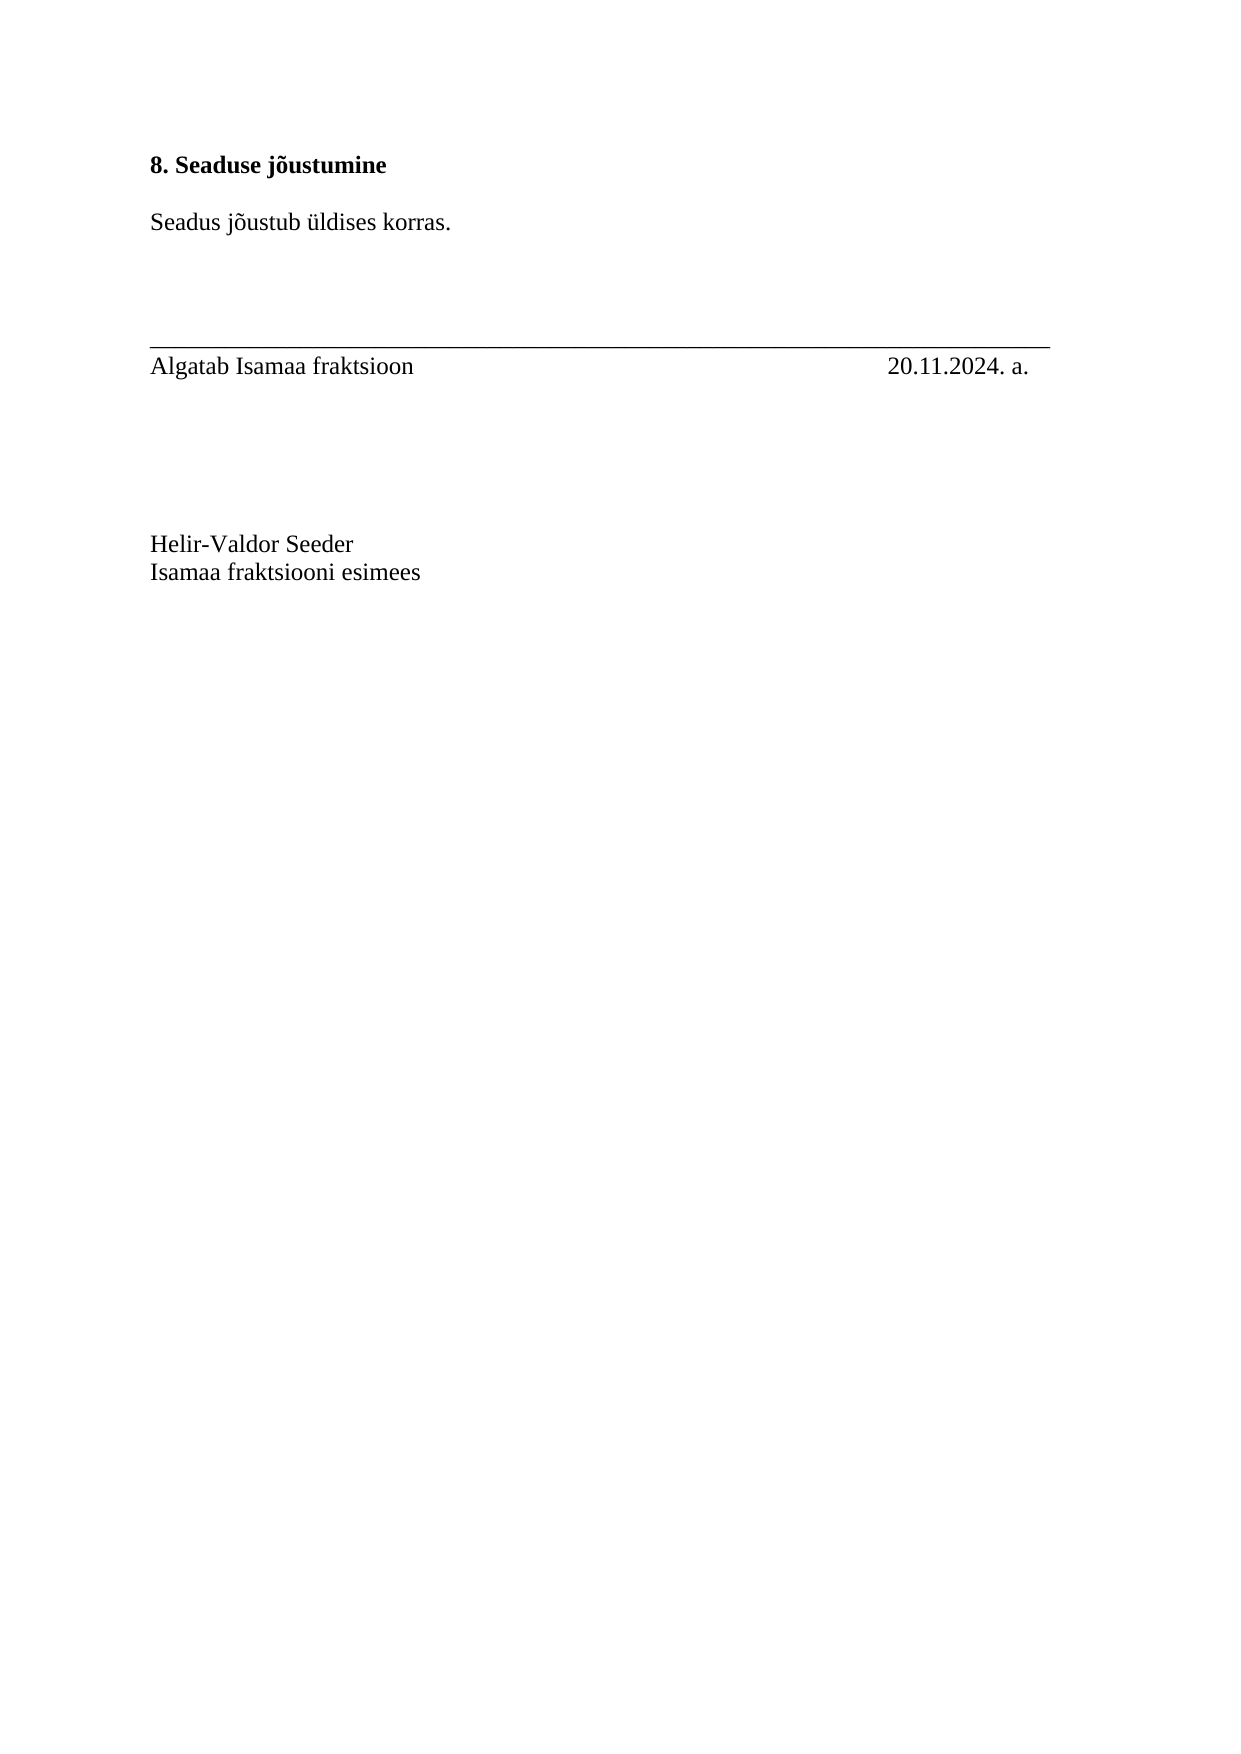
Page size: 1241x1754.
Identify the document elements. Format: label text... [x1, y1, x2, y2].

text Helir-Valdor Seeder Isamaa fraktsiooni esimees [150, 529, 1090, 613]
text 8. Seaduse jõustumine [150, 150, 1090, 179]
text ________________________________________________________________________ [150, 322, 1090, 351]
text Algatab Isamaa fraktsioon 20.11.2024. a. [150, 351, 1090, 380]
text Seadus jõustub üldises korras. [150, 207, 1090, 236]
